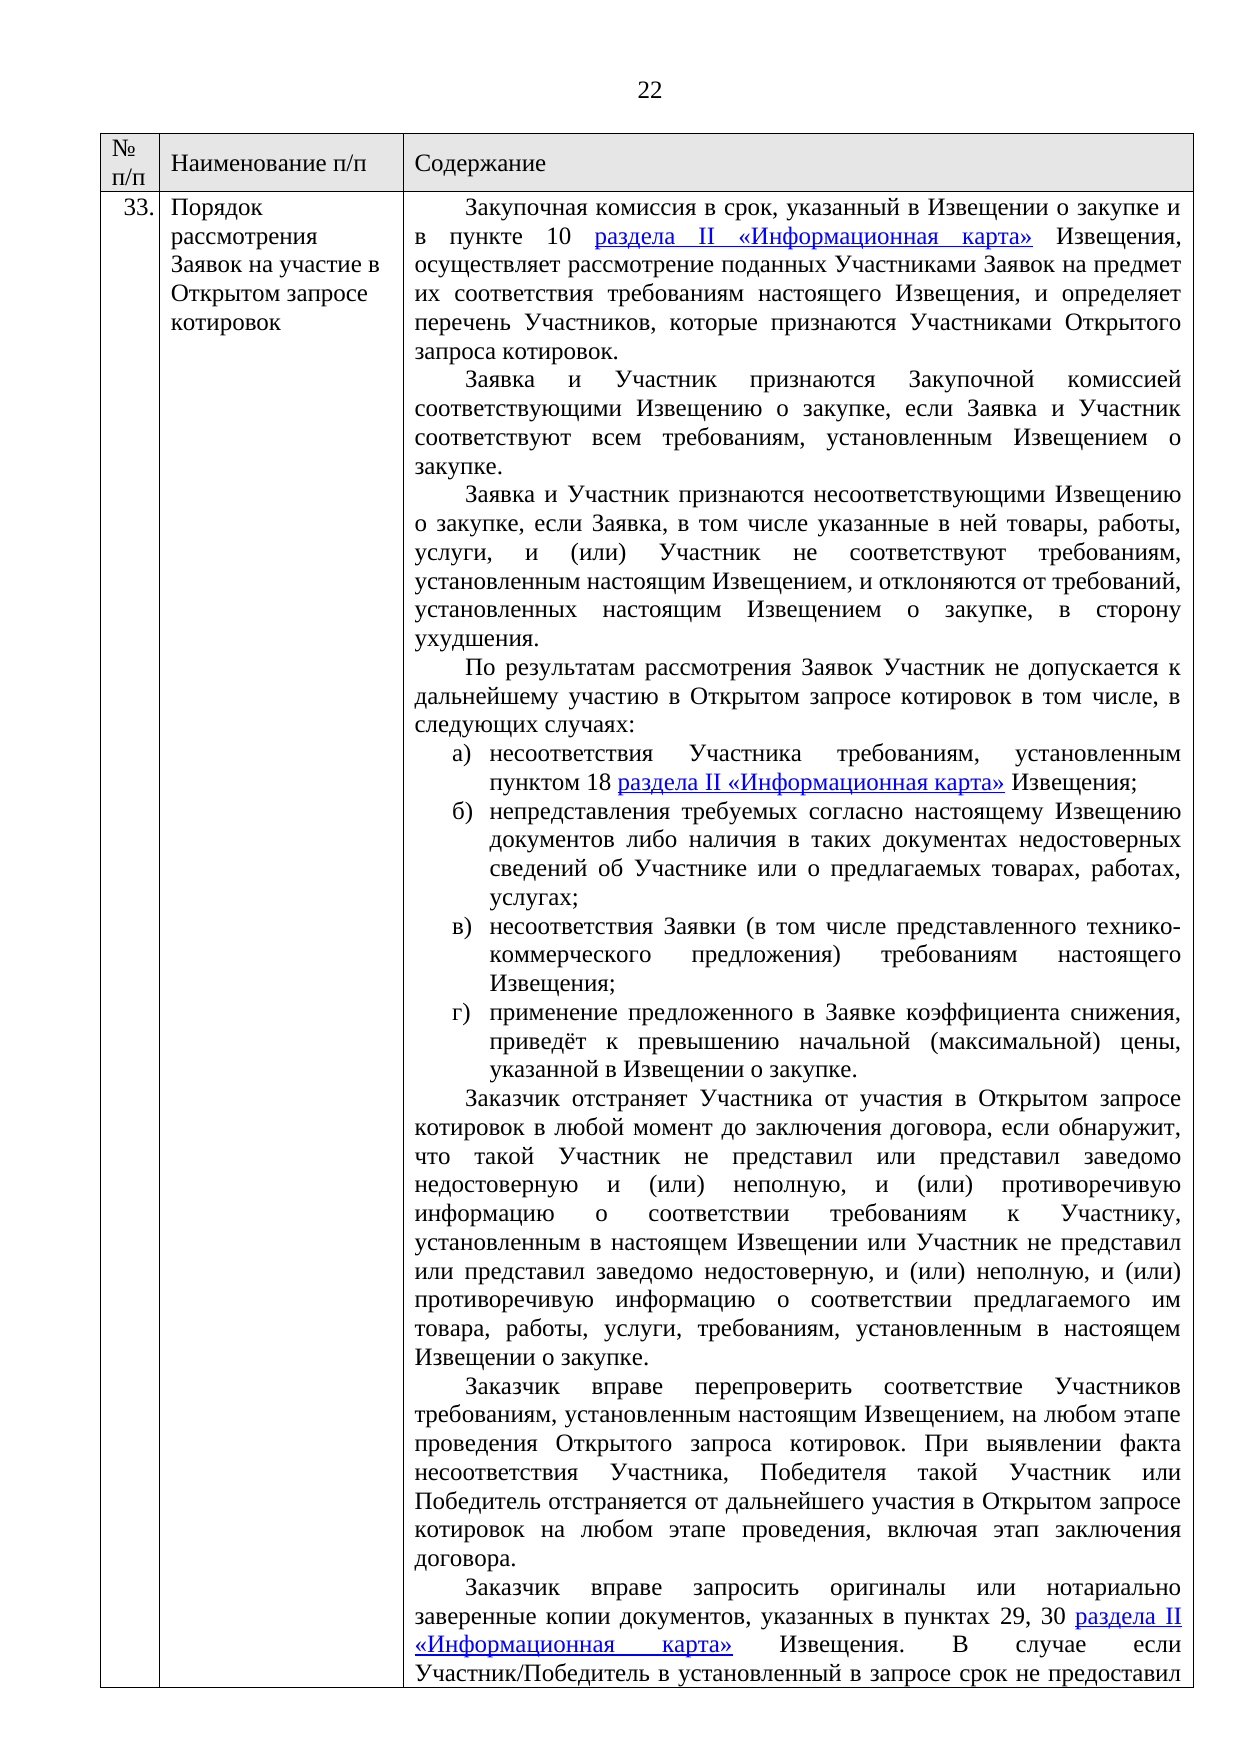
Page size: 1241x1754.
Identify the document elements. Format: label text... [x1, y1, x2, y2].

table_header Содержание [404, 134, 1193, 191]
table_header № п/п [101, 134, 159, 191]
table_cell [160, 192, 403, 1687]
table_header Наименование п/п [160, 134, 403, 191]
table_cell [101, 192, 159, 1687]
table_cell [404, 192, 1193, 1687]
